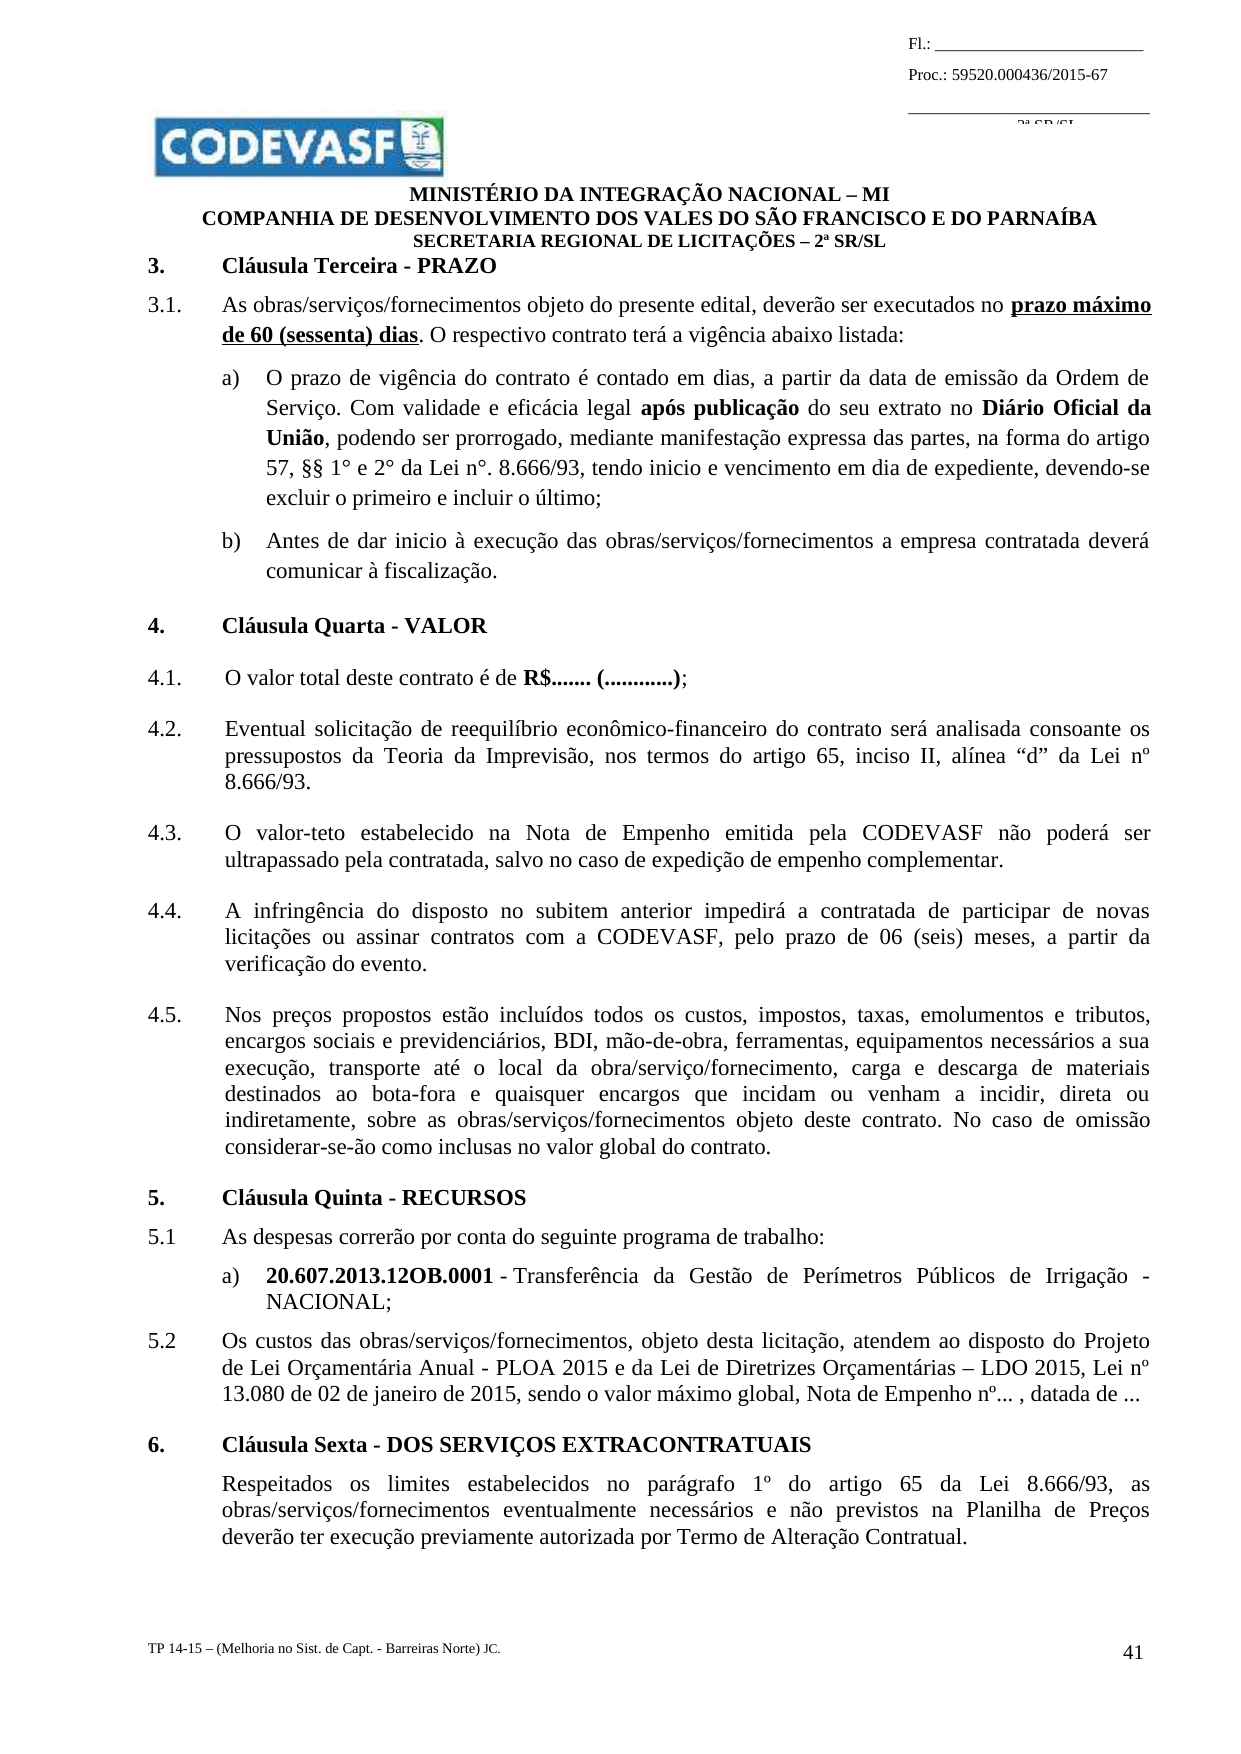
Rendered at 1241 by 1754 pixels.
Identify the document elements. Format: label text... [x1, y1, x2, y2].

list Cláusula Quarta - VALOR [148, 613, 1152, 639]
picture [147, 110, 450, 183]
list Eventual solicitação de reequilíbrio econômico-financeiro do contrato será analisada consoante os pressupostos da Teoria da Imprevisão, nos termos do artigo 65, inciso II, alínea “d” da Lei nº 8.666/93. [148, 715, 1152, 794]
list O valor total deste contrato é de R$....... (............); [148, 664, 1152, 690]
list O valor-teto estabelecido na Nota de Empenho emitida pela CODEVASF não poderá ser ultrapassado pela contratada, salvo no caso de expedição de empenho complementar. [148, 819, 1152, 872]
list Nos preços propostos estão incluídos todos os custos, impostos, taxas, emolumentos e tributos, encargos sociais e previdenciários, BDI, mão-de-obra, ferramentas, equipamentos necessários a sua execução, transporte até o local da obra/serviço/fornecimento, carga e descarga de materiais destinados ao bota-fora e quaisquer encargos que incidam ou venham a incidir, direta ou indiretamente, sobre as obras/serviços/fornecimentos objeto deste contrato. No caso de omissão considerar-se-ão como inclusas no valor global do contrato. [148, 1001, 1152, 1159]
list 20.607.2013.12OB.0001 - Transferência da Gestão de Perímetros Públicos de Irrigação - NACIONAL; [222, 1262, 1152, 1315]
list Cláusula Sexta - DOS SERVIÇOS EXTRACONTRATUAIS [148, 1431, 1152, 1458]
list A infringência do disposto no subitem anterior impedirá a contratada de participar de novas licitações ou assinar contratos com a CODEVASF, pelo prazo de 06 (seis) meses, a partir da verificação do evento. [148, 897, 1152, 976]
list As despesas correrão por conta do seguinte programa de trabalho: [148, 1223, 1152, 1249]
list As obras/serviços/fornecimentos objeto do presente edital, deverão ser executados no prazo máximo de 60 (sessenta) dias. O respectivo contrato terá a vigência abaixo listada: [148, 291, 1152, 347]
list Os custos das obras/serviços/fornecimentos, objeto desta licitação, atendem ao disposto do Projeto de Lei Orçamentária Anual - PLOA 2015 e da Lei de Diretrizes Orçamentárias – LDO 2015, Lei nº 13.080 de 02 de janeiro de 2015, sendo o valor máximo global, Nota de Empenho nº... , datada de ... [148, 1327, 1152, 1406]
text Respeitados os limites estabelecidos no parágrafo 1º do artigo 65 da Lei 8.666/93, as obras/serviços/fornecimentos eventualmente necessários e não previstos na Planilha de Preços deverão ter execução previamente autorizada por Termo de Alteração Contratual. [222, 1470, 1152, 1549]
list Antes de dar inicio à execução das obras/serviços/fornecimentos a empresa contratada deverá comunicar à fiscalização. [222, 527, 1152, 584]
list Cláusula Quinta - RECURSOS [148, 1184, 1152, 1211]
list Cláusula Terceira - PRAZO [148, 252, 1152, 278]
list O prazo de vigência do contrato é contado em dias, a partir da data de emissão da Ordem de Serviço. Com validade e eficácia legal após publicação do seu extrato no Diário Oficial da União, podendo ser prorrogado, mediante manifestação expressa das partes, na forma do artigo 57, §§ 1° e 2° da Lei n°. 8.666/93, tendo inicio e vencimento em dia de expediente, devendo-se excluir o primeiro e incluir o último; [222, 364, 1152, 511]
